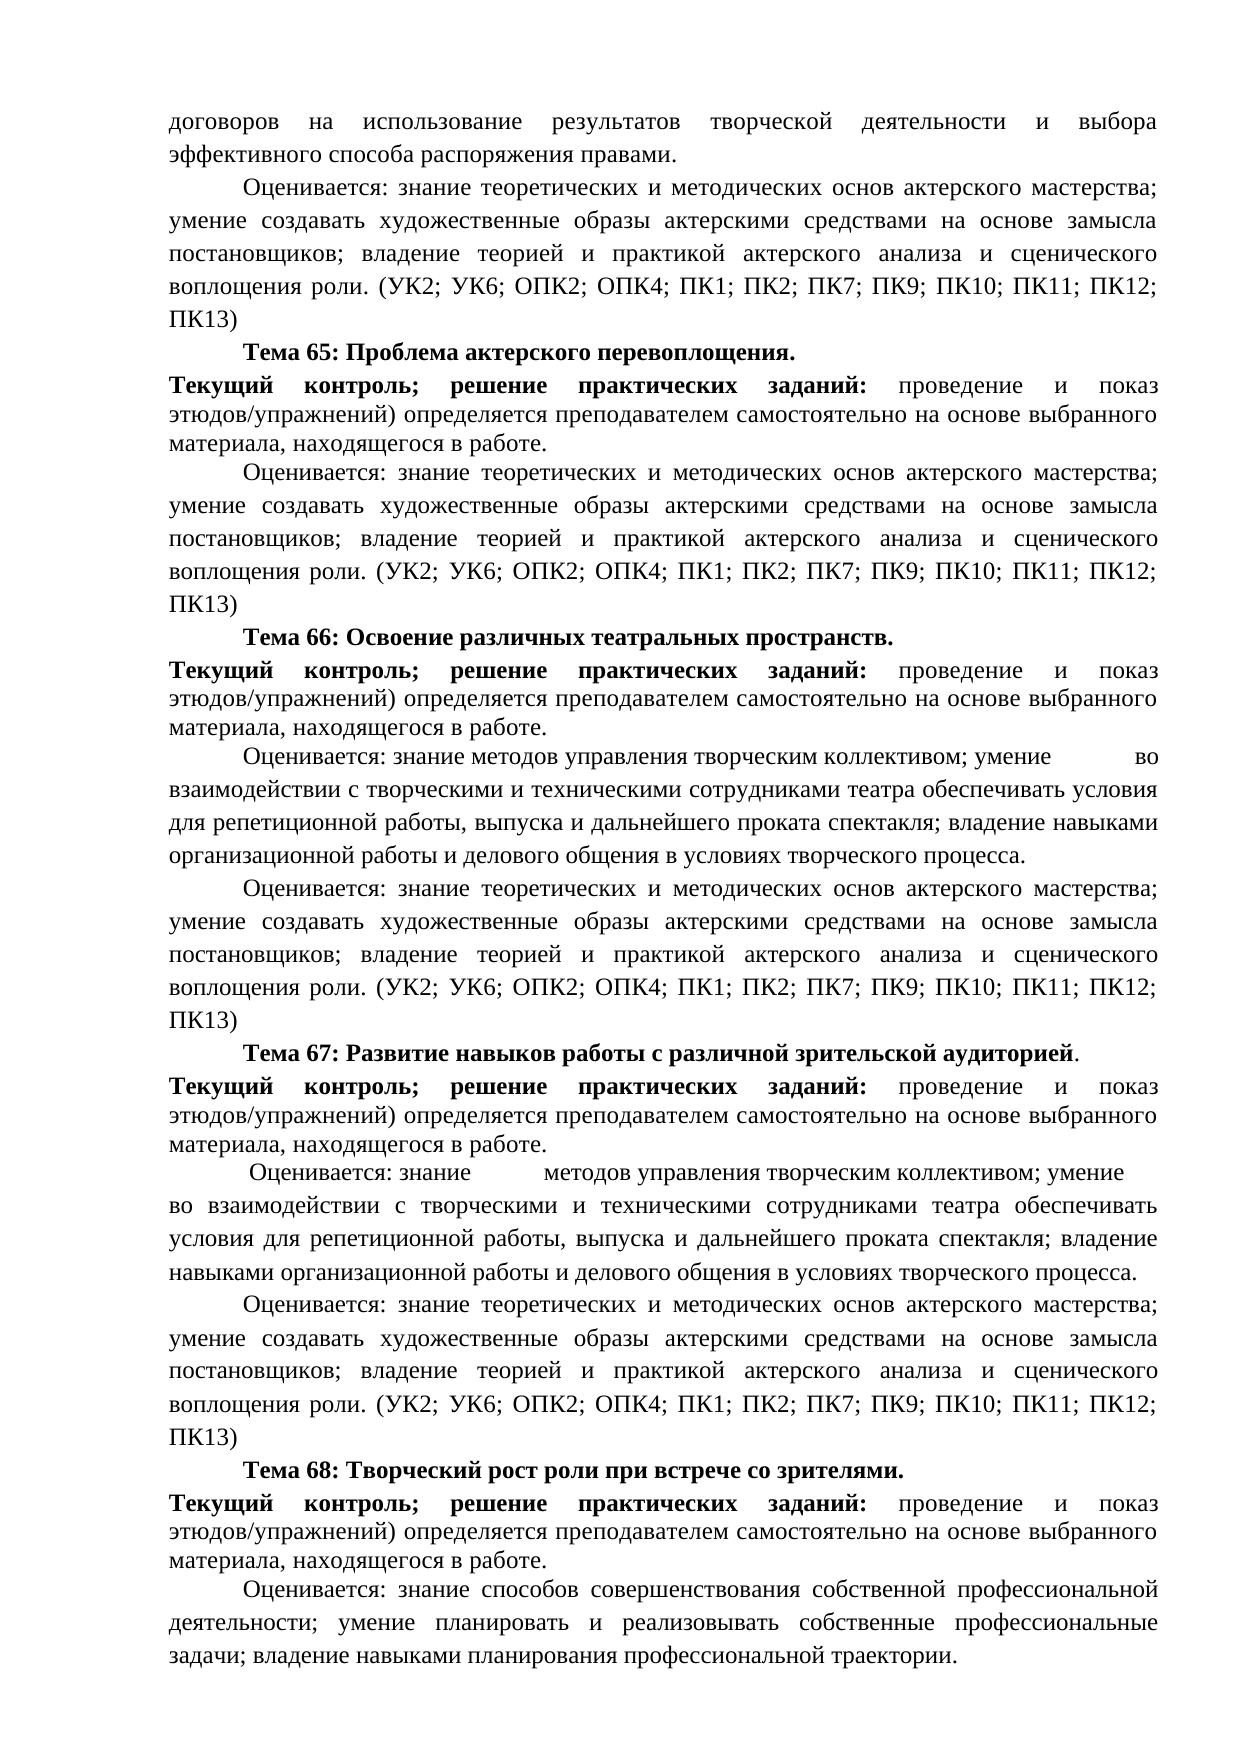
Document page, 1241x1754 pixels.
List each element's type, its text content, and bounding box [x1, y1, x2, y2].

text Оценивается: знание методов управления творческим коллективом; умение во взаимодействии с творческими и техническими сотрудниками театра обеспечивать условия для репетиционной работы, выпуска и дальнейшего проката спектакля; владение навыками организационной работы и делового общения в условиях творческого процесса. [169, 741, 1159, 869]
text Тема 68: Творческий рост роли при встрече со зрителями. [169, 1455, 1159, 1483]
text Оценивается: знание методов управления творческим коллективом; умение во взаимодействии с творческими и техническими сотрудниками театра обеспечивать условия для репетиционной работы, выпуска и дальнейшего проката спектакля; владение навыками организационной работы и делового общения в условиях творческого процесса. [169, 1157, 1159, 1285]
text Оценивается: знание способов совершенствования собственной профессиональной деятельности; умение планировать и реализовывать собственные профессиональные задачи; владение навыками планирования профессиональной траектории. [169, 1574, 1159, 1669]
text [169, 106, 1159, 168]
text Тема 66: Освоение различных театральных пространств. [169, 622, 1159, 651]
text Тема 65: Проблема актерского перевоплощения. [169, 337, 1159, 366]
text Тема 67: Развитие навыков работы с различной зрительской аудиторией. [169, 1038, 1159, 1067]
